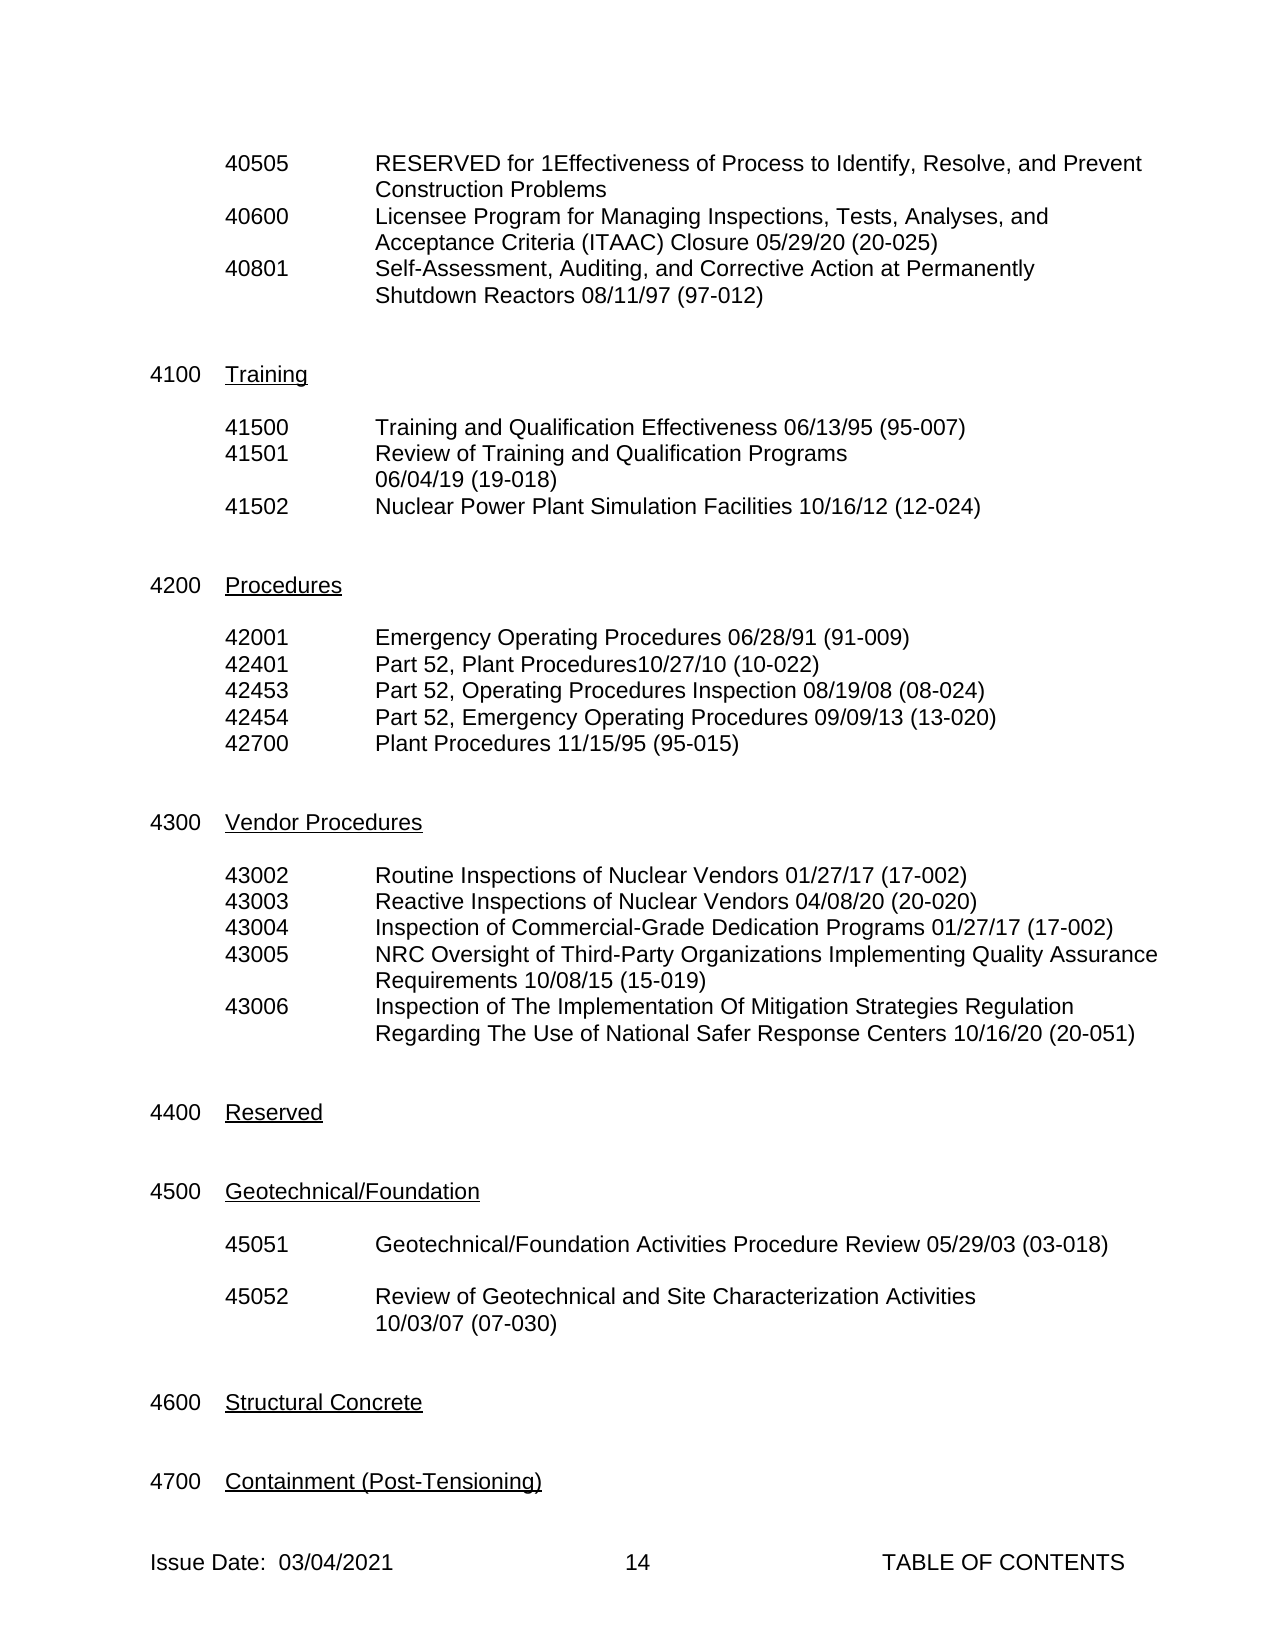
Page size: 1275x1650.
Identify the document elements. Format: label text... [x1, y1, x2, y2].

text 4400 Reserved [150, 1099, 1172, 1125]
text 4500 Geotechnical/Foundation [150, 1178, 1172, 1204]
text 41501 Review of Training and Qualification Programs [150, 440, 1172, 466]
text 10/03/07 (07-030) [225, 1309, 1172, 1336]
text 42700 Plant Procedures 11/15/95 (95-015) [150, 730, 1172, 756]
text 41502 Nuclear Power Plant Simulation Facilities 10/16/12 (12-024) [150, 493, 1172, 519]
text 4100 Training [150, 361, 1172, 387]
text 43002 Routine Inspections of Nuclear Vendors 01/27/17 (17-002) [150, 862, 1172, 888]
text 4300 Vendor Procedures [150, 809, 1172, 835]
text 43004 Inspection of Commercial-Grade Dedication Programs 01/27/17 (17-002) [225, 914, 1172, 941]
text 45051 Geotechnical/Foundation Activities Procedure Review 05/29/03 (03-018) [150, 1231, 1172, 1257]
text 40600 Licensee Program for Managing Inspections, Tests, Analyses, and Acceptance Criteria (ITAAC) Closure 05/29/20 (20-025) [150, 203, 1172, 255]
text 41500 Training and Qualification Effectiveness 06/13/95 (95-007) [150, 413, 1172, 440]
text 43006 Inspection of The Implementation Of Mitigation Strategies Regulation Regarding The Use of National Safer Response Centers 10/16/20 (20-051) [150, 993, 1172, 1046]
text 43005 NRC Oversight of Third-Party Organizations Implementing Quality Assurance Requirements 10/08/15 (15-019) [150, 941, 1172, 993]
text 42001 Emergency Operating Procedures 06/28/91 (91-009) [150, 624, 1172, 651]
text 45052 Review of Geotechnical and Site Characterization Activities [150, 1283, 1172, 1309]
text 43003 Reactive Inspections of Nuclear Vendors 04/08/20 (20-020) [225, 888, 1172, 914]
text 42453 Part 52, Operating Procedures Inspection 08/19/08 (08-024) [225, 677, 1172, 703]
text 40801 Self-Assessment, Auditing, and Corrective Action at Permanently Shutdown Reactors 08/11/97 (97-012) [150, 255, 1172, 308]
text 4700 Containment (Post-Tensioning) [150, 1468, 1172, 1494]
text 42401 Part 52, Plant Procedures10/27/10 (10-022) [150, 651, 1172, 677]
text 42454 Part 52, Emergency Operating Procedures 09/09/13 (13-020) [150, 703, 1172, 730]
text 4200 Procedures [150, 572, 1172, 598]
text 06/04/19 (19-018) [150, 466, 1172, 493]
text 40505 RESERVED for Effectiveness of Process to Identify, Resolve, and Prevent Construction Problems [225, 150, 1172, 203]
text 4600 Structural Concrete [150, 1389, 1172, 1415]
